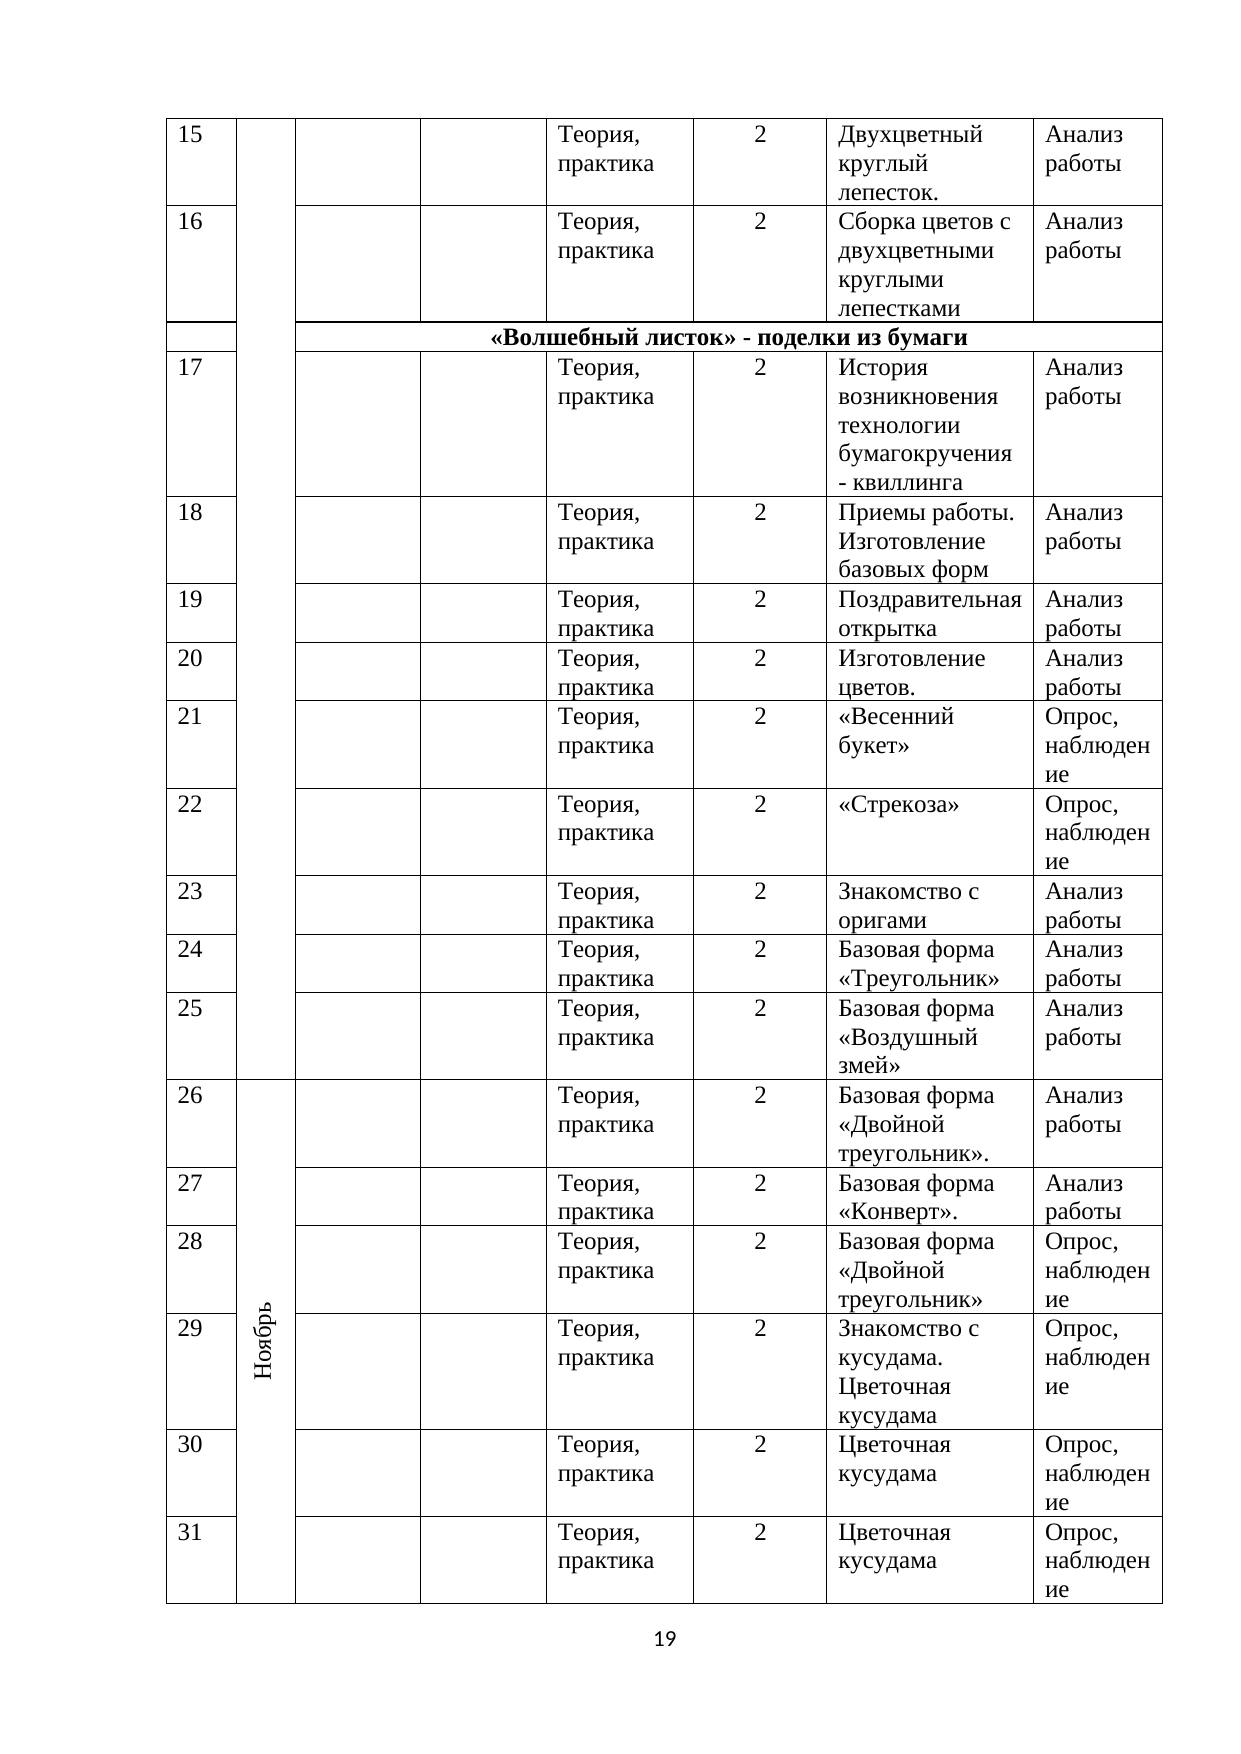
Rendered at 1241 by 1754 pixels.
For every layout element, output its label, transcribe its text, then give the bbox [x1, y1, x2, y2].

table_cell [421, 352, 546, 496]
table_cell Базовая форма «Двойной треугольник». [827, 1080, 1033, 1167]
table_cell [421, 1168, 546, 1225]
table_cell 2 [694, 1430, 826, 1516]
table_cell 25 [167, 993, 236, 1079]
table_cell Опрос, наблюдение [1034, 1430, 1162, 1516]
table_cell 2 [694, 789, 826, 875]
table_cell Анализ работы [1034, 584, 1162, 642]
table_cell Теория, практика [547, 701, 693, 788]
table_cell [421, 701, 546, 788]
table_cell Цветочная кусудама [827, 1517, 1033, 1603]
table_cell Цветочная кусудама [827, 1430, 1033, 1516]
table_cell Базовая форма «Конверт». [827, 1168, 1033, 1225]
table_cell [421, 935, 546, 992]
table_cell [421, 1080, 546, 1167]
table_cell Ноябрь [237, 1080, 295, 1603]
table_cell Базовая форма «Воздушный змей» [827, 993, 1033, 1079]
table_cell [421, 643, 546, 700]
table_cell История возникновения технологии бумагокручения - квиллинга [827, 352, 1033, 496]
table_cell 2 [694, 701, 826, 788]
table_cell [421, 993, 546, 1079]
table_cell 2 [694, 206, 826, 321]
table_cell Сборка цветов с двухцветными круглыми лепестками [827, 206, 1033, 321]
table_cell Теория, практика [547, 584, 693, 642]
table_cell Анализ работы [1034, 206, 1162, 321]
table_cell 2 [694, 1517, 826, 1603]
table_cell 29 [167, 1314, 236, 1428]
table_cell Анализ работы [1034, 1080, 1162, 1167]
table_cell [421, 584, 546, 642]
table_cell [296, 993, 420, 1079]
table_cell 16 [167, 206, 236, 321]
table_cell Двухцветный круглый лепесток. [827, 119, 1033, 205]
table_cell 2 [694, 119, 826, 205]
table_cell Теория, практика [547, 352, 693, 496]
table_cell «Стрекоза» [827, 789, 1033, 875]
table_cell [296, 1226, 420, 1312]
table_cell [421, 206, 546, 321]
table_cell Анализ работы [1034, 876, 1162, 933]
table_cell 17 [167, 352, 236, 496]
table_cell 21 [167, 701, 236, 788]
table_cell Теория, практика [547, 643, 693, 700]
table_cell 2 [694, 497, 826, 583]
table_cell 2 [694, 935, 826, 992]
table_cell 2 [694, 1226, 826, 1312]
table_cell 2 [694, 584, 826, 642]
table_cell [296, 497, 420, 583]
table_cell Теория, практика [547, 1517, 693, 1603]
table_cell 19 [167, 584, 236, 642]
table_cell 31 [167, 1517, 236, 1603]
table_cell Теория, практика [547, 497, 693, 583]
table_cell Знакомство с оригами [827, 876, 1033, 933]
table_cell 2 [694, 1314, 826, 1428]
table_cell [421, 1430, 546, 1516]
table_cell [421, 497, 546, 583]
table_cell 20 [167, 643, 236, 700]
table_cell Теория, практика [547, 876, 693, 933]
table_cell Изготовление цветов. [827, 643, 1033, 700]
table_cell 2 [694, 1080, 826, 1167]
table_cell [296, 789, 420, 875]
table_cell 27 [167, 1168, 236, 1225]
table_cell [296, 119, 420, 205]
table_cell 23 [167, 876, 236, 933]
table_cell [296, 701, 420, 788]
table_cell Анализ работы [1034, 119, 1162, 205]
table_cell 24 [167, 935, 236, 992]
table_cell [296, 1080, 420, 1167]
table_cell 2 [694, 1168, 826, 1225]
table_cell Знакомство с кусудама. Цветочная кусудама [827, 1314, 1033, 1428]
table_cell [421, 789, 546, 875]
table_cell [421, 119, 546, 205]
table_cell Анализ работы [1034, 497, 1162, 583]
table_cell Теория, практика [547, 206, 693, 321]
table_cell «Волшебный листок» - поделки из бумаги [296, 323, 1162, 351]
table_cell 2 [694, 352, 826, 496]
table_cell Опрос, наблюдение [1034, 789, 1162, 875]
table_cell «Весенний букет» [827, 701, 1033, 788]
table_cell Базовая форма «Треугольник» [827, 935, 1033, 992]
table_cell [296, 1517, 420, 1603]
table_cell Анализ работы [1034, 993, 1162, 1079]
table_cell Анализ работы [1034, 643, 1162, 700]
table_cell Анализ работы [1034, 935, 1162, 992]
table_cell Теория, практика [547, 1080, 693, 1167]
table_cell [296, 876, 420, 933]
table_cell Анализ работы [1034, 1168, 1162, 1225]
table_cell 18 [167, 497, 236, 583]
table_cell Теория, практика [547, 993, 693, 1079]
table_cell Теория, практика [547, 1226, 693, 1312]
table_cell Теория, практика [547, 1168, 693, 1225]
table_cell [421, 1314, 546, 1428]
table_cell Опрос, наблюдение [1034, 701, 1162, 788]
table_cell [296, 1168, 420, 1225]
table_cell Теория, практика [547, 789, 693, 875]
table_cell [296, 206, 420, 321]
table_cell [296, 584, 420, 642]
table_cell 30 [167, 1430, 236, 1516]
table_cell [421, 1517, 546, 1603]
table_cell Теория, практика [547, 119, 693, 205]
table_cell Анализ работы [1034, 352, 1162, 496]
table_cell Теория, практика [547, 935, 693, 992]
table_cell Приемы работы. Изготовление базовых форм [827, 497, 1033, 583]
table_cell [296, 352, 420, 496]
table_cell Опрос, наблюдение [1034, 1517, 1162, 1603]
table_cell 2 [694, 876, 826, 933]
table_cell Теория, практика [547, 1314, 693, 1428]
table_cell 22 [167, 789, 236, 875]
table_cell Поздравительная открытка [827, 584, 1033, 642]
table_cell [421, 876, 546, 933]
table_cell Опрос, наблюдение [1034, 1314, 1162, 1428]
table_cell [296, 935, 420, 992]
table_cell 15 [167, 119, 236, 205]
table_cell Теория, практика [547, 1430, 693, 1516]
table_cell Базовая форма «Двойной треугольник» [827, 1226, 1033, 1312]
table_cell 2 [694, 643, 826, 700]
table_cell 2 [694, 993, 826, 1079]
table_cell 26 [167, 1080, 236, 1167]
table_cell [296, 1314, 420, 1428]
table_cell 28 [167, 1226, 236, 1312]
table_cell [296, 643, 420, 700]
table_cell [167, 323, 236, 351]
table_cell Опрос, наблюдение [1034, 1226, 1162, 1312]
table_cell [296, 1430, 420, 1516]
table_cell [421, 1226, 546, 1312]
